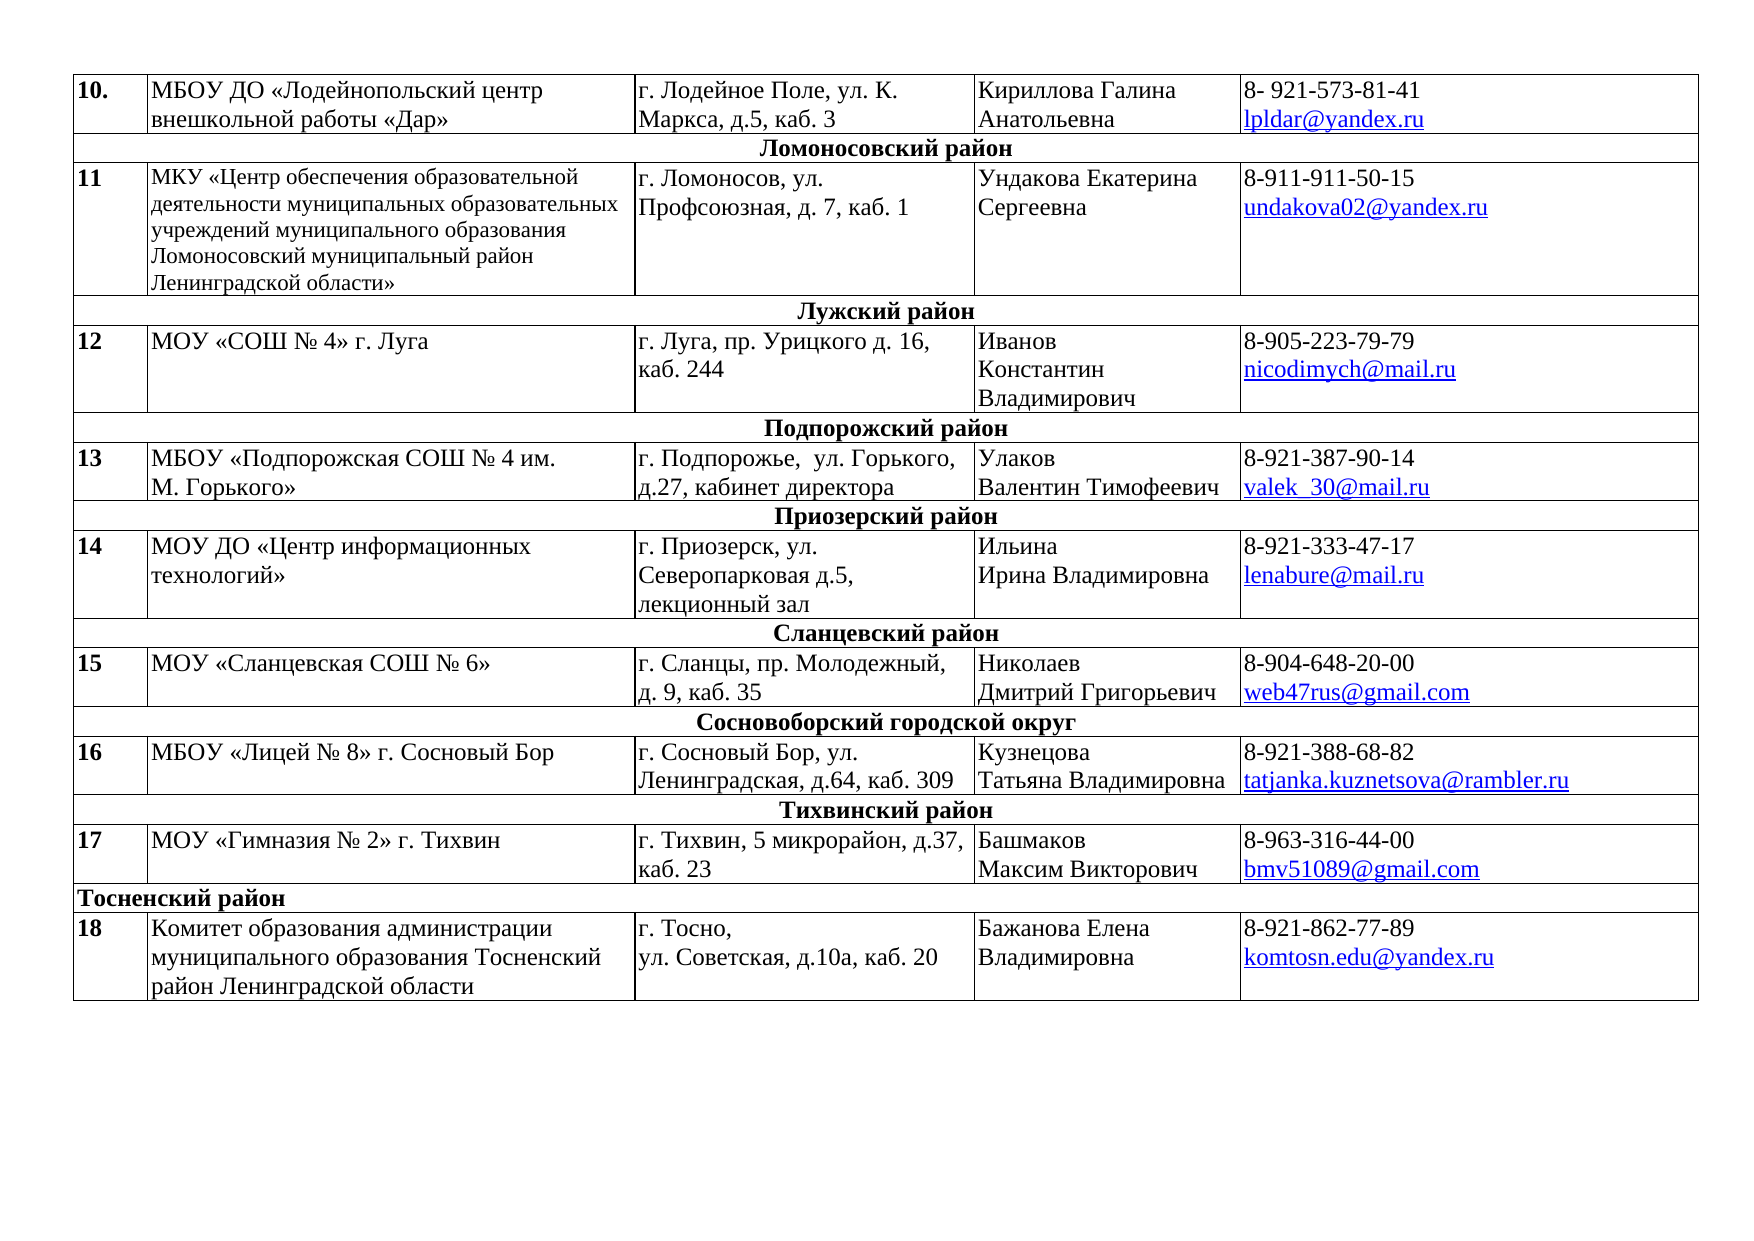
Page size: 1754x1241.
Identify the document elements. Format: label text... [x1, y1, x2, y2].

table_cell Иванов Константин Владимирович [975, 326, 1240, 412]
table_cell 8-921-862-77-89 komtosn.edu@yandex.ru [1241, 913, 1698, 999]
table_cell г. Тосно, ул. Советская, д.10а, каб. 20 [636, 913, 974, 999]
table_cell 8-921-333-47-17 lenabure@mail.ru [1241, 531, 1698, 617]
table_cell г. Приозерск, ул. Северопарковая д.5, лекционный зал [636, 531, 974, 617]
table_cell 13 [74, 443, 147, 500]
table_cell Приозерский район [74, 501, 1698, 530]
table_cell 8-904-648-20-00 web47rus@gmail.com [1241, 648, 1698, 706]
table_cell 8-905-223-79-79 nicodimych@mail.ru [1241, 326, 1698, 412]
table_cell 15 [74, 648, 147, 706]
table_cell МБОУ «Лицей № 8» г. Сосновый Бор [148, 737, 634, 794]
table_cell Сосновоборский городской округ [74, 707, 1698, 736]
table_cell Ильина Ирина Владимировна [975, 531, 1240, 617]
table_cell МОУ «Гимназия № 2» г. Тихвин [148, 825, 634, 882]
table_cell 17 [74, 825, 147, 882]
table_cell Николаев Дмитрий Григорьевич [975, 648, 1240, 706]
table_cell Ломоносовский район [74, 134, 1698, 162]
table_cell Улаков Валентин Тимофеевич [975, 443, 1240, 500]
table_cell Комитет образования администрации муниципального образования Тосненский район Ленинградской области [148, 913, 634, 999]
table_cell Сланцевский район [74, 619, 1698, 647]
table_cell Подпорожский район [74, 413, 1698, 442]
table_cell 8-963-316-44-00 bmv51089@gmail.com [1241, 825, 1698, 882]
table_cell 8-921-387-90-14 valek_30@mail.ru [1241, 443, 1698, 500]
table_cell г. Тихвин, 5 микрорайон, д.37, каб. 23 [636, 825, 974, 882]
table_cell 8-921-388-68-82 tatjanka.kuznetsova@rambler.ru [1241, 737, 1698, 794]
table_cell МОУ «СОШ № 4» г. Луга [148, 326, 634, 412]
table_cell Лужский район [74, 296, 1698, 325]
table_cell 8- 921-573-81-41 lpldar@yandex.ru [1241, 75, 1698, 132]
table_cell Кириллова Галина Анатольевна [975, 75, 1240, 132]
table_cell МОУ «Сланцевская СОШ № 6» [148, 648, 634, 706]
table_cell 14 [74, 531, 147, 617]
table_cell Ундакова Екатерина Сергеевна [975, 163, 1240, 295]
table_cell 16 [74, 737, 147, 794]
table_cell 18 [74, 913, 147, 999]
table_cell 10. [74, 75, 147, 132]
table_cell МБОУ «Подпорожская СОШ № 4 им. М. Горького» [148, 443, 634, 500]
table_cell Башмаков Максим Викторович [975, 825, 1240, 882]
table_cell МБОУ ДО «Лодейнопольский центр внешкольной работы «Дар» [148, 75, 634, 132]
table_cell Тосненский район [74, 884, 1698, 912]
table_cell Бажанова Елена Владимировна [975, 913, 1240, 999]
table_cell 8-911-911-50-15 undakova02@yandex.ru [1241, 163, 1698, 295]
table_cell г. Лодейное Поле, ул. К. Маркса, д.5, каб. 3 [636, 75, 974, 132]
table_cell 12 [74, 326, 147, 412]
table_cell 11 [74, 163, 147, 295]
table_cell г. Ломоносов, ул. Профсоюзная, д. 7, каб. 1 [636, 163, 974, 295]
table_cell Тихвинский район [74, 795, 1698, 824]
table_cell г. Подпорожье, ул. Горького, д.27, кабинет директора [636, 443, 974, 500]
table_cell г. Сосновый Бор, ул. Ленинградская, д.64, каб. 309 [636, 737, 974, 794]
table_cell г. Сланцы, пр. Молодежный, д. 9, каб. 35 [636, 648, 974, 706]
table_cell МКУ «Центр обеспечения образовательной деятельности муниципальных образовательных учреждений муниципального образования Ломоносовский муниципальный район Ленинградской области» [148, 163, 634, 295]
table_cell МОУ ДО «Центр информационных технологий» [148, 531, 634, 617]
table_cell г. Луга, пр. Урицкого д. 16, каб. 244 [636, 326, 974, 412]
table_cell Кузнецова Татьяна Владимировна [975, 737, 1240, 794]
